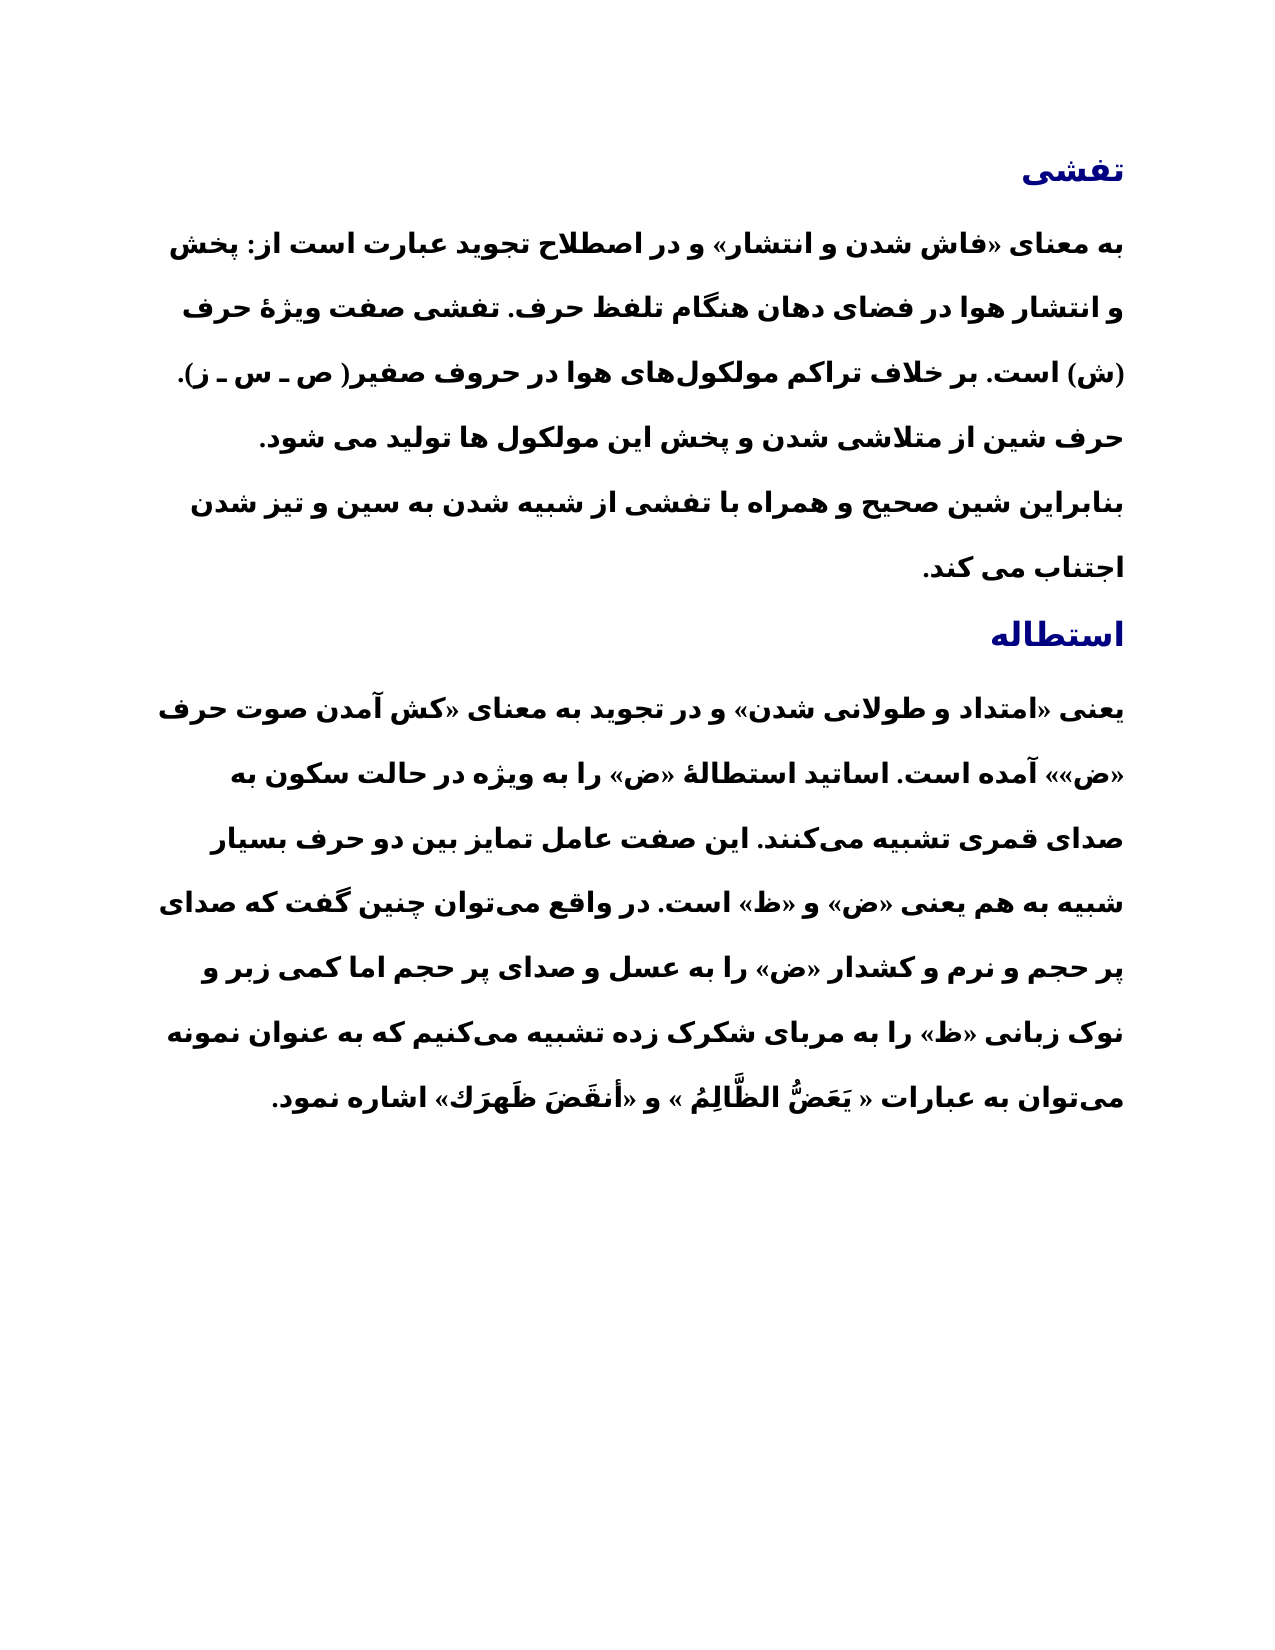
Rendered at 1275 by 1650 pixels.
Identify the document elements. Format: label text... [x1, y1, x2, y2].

text یعنی «امتداد‍ و طولانی شدن» و در تجوید به معنای «کش آمدن صوت حرف «ض»» آمده است. اساتید استطالۀ «ض» را به ویژه در حالت سکون به صدای قمری تشبیه می‌کنند. این صفت عامل تمایز بین دو حرف بسیار شبیه به هم یعنی «ض» و «ظ» است. در واقع می‌توان چنین گفت که صدای پر حجم و نرم و کشدار «ض» را به عسل و صدای پر حجم اما کمی زبر و نوک زبانی «ظ» را به مربای شکرک زده تشبیه می‌کنیم که به عنوان نمونه می‌توان به عبارات « يَعَضُّ الظَّالِمُ » و «أنقَضَ ظَهرَك» اشاره نمود. [150, 692, 1125, 1113]
text تفشی [150, 150, 1125, 188]
text به معنای «فاش شدن و انتشار» و در اصطلاح تجوید عبارت است از: پخش و انتشار هوا در فضای دهان هنگام تلفظ حرف. تفشی صفت ویژۀ حرف (ش) است. بر خلاف تراکم مولکول‌های هوا در حروف صفیر( ص ـ س ـ ز). حرف شین از متلاشی شدن و پخش این مولکول ها تولید می شود. بنابراین شین صحیح و همراه با تفشی از شبیه شدن به سین و تیز شدن اجتناب می کند. [150, 227, 1125, 583]
text استطاله [150, 615, 1125, 654]
